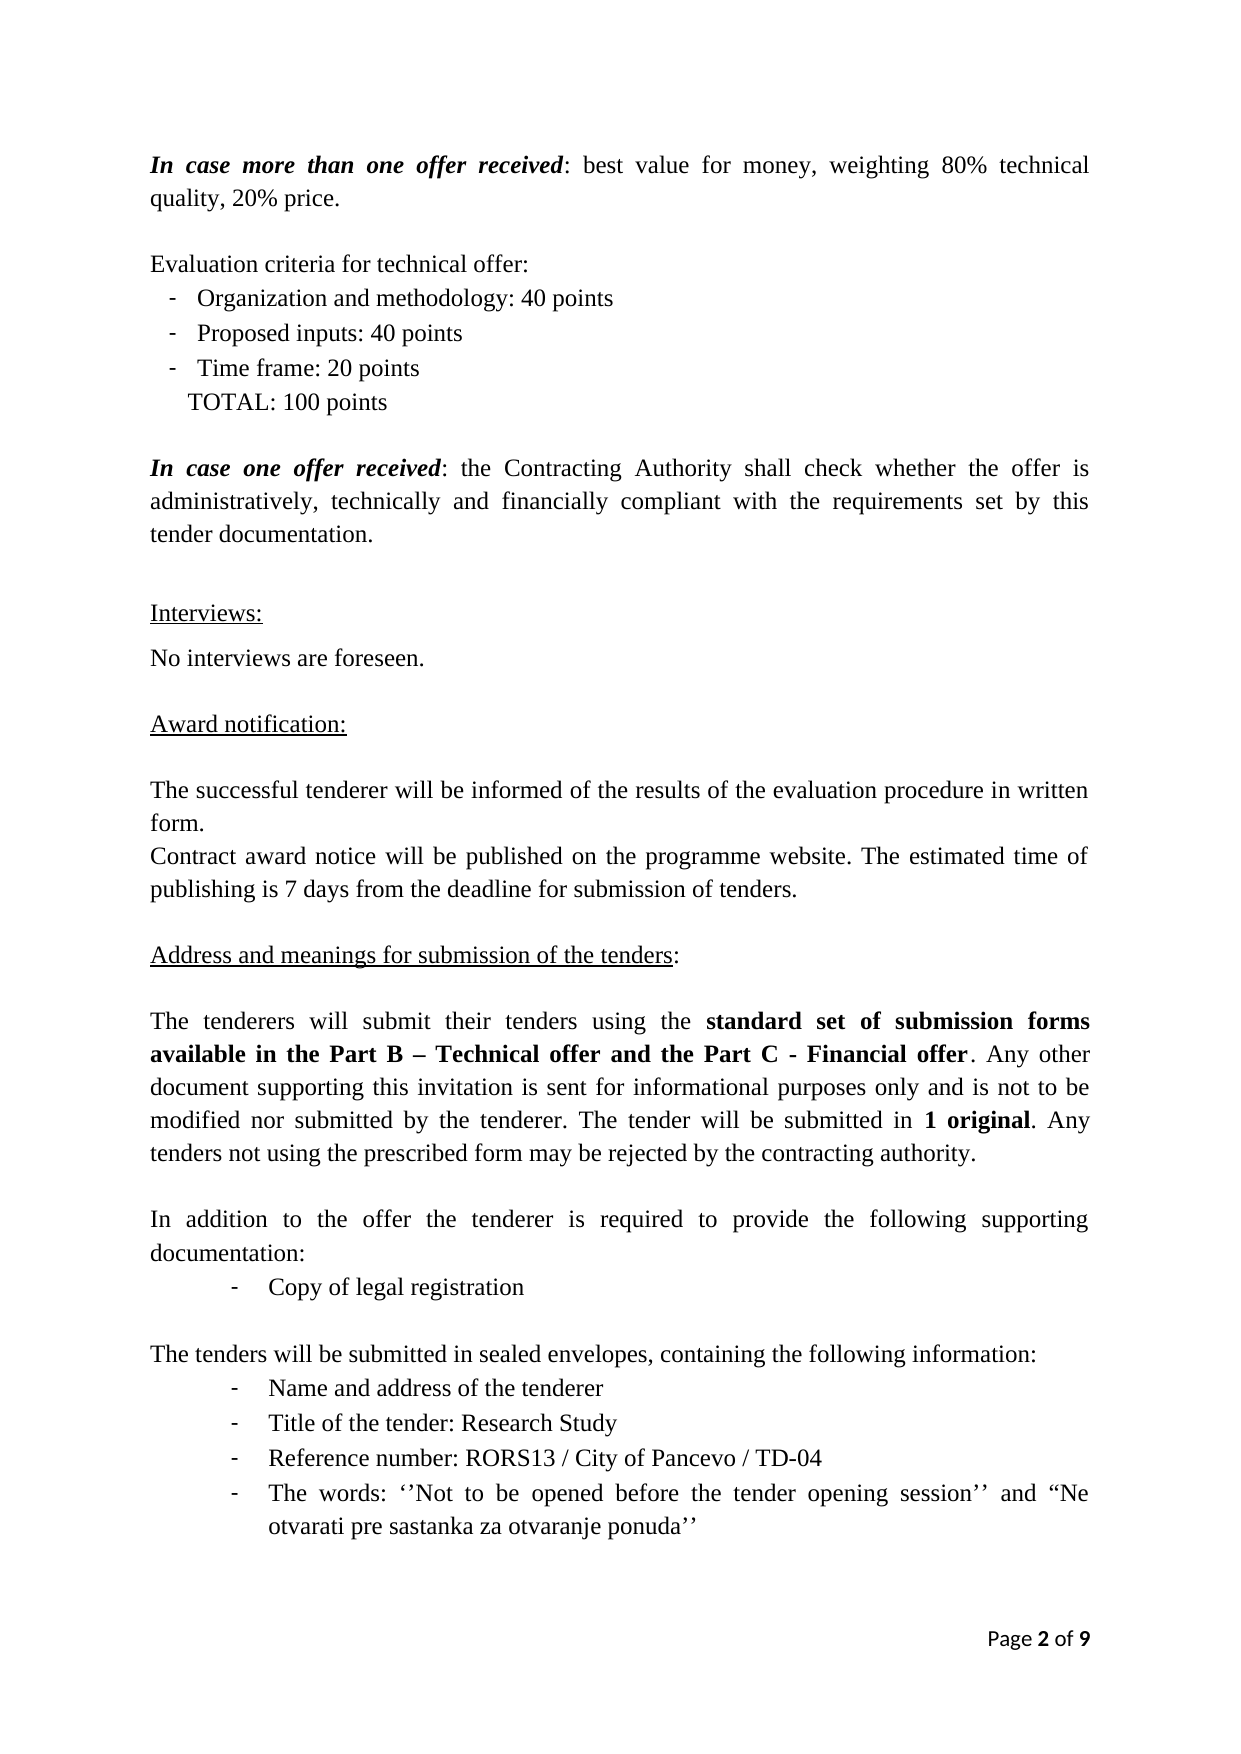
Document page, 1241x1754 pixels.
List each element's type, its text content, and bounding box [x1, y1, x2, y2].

text Interviews: [150, 598, 1090, 626]
list The words: ‘’Not to be opened before the tender opening session’’ and “Ne otvarati pre sastanka za otvaranje ponuda’’ [231, 1477, 1090, 1540]
list Award notification: [150, 709, 1090, 738]
list Name and address of the tenderer [231, 1372, 1090, 1402]
list Reference number: RORS13 / City of Pancevo / TD-04 [231, 1442, 1090, 1472]
text In case one offer received: the Contracting Authority shall check whether the offer is administratively, technically and financially compliant with the requirements set by this tender documentation. [150, 453, 1090, 548]
text Address and meanings for submission of the tenders: [150, 940, 1090, 969]
text The successful tenderer will be informed of the results of the evaluation procedure in written form. [150, 775, 1090, 837]
list Copy of legal registration [231, 1271, 1090, 1301]
text Contract award notice will be published on the programme website. The estimated time of publishing is 7 days from the deadline for submission of tenders. [150, 841, 1090, 903]
list No interviews are foreseen. [150, 643, 1090, 672]
list Time frame: 20 points [169, 352, 1090, 383]
text Evaluation criteria for technical offer: [150, 249, 1090, 278]
text In addition to the offer the tenderer is required to provide the following supporting documentation: [150, 1204, 1090, 1266]
text The tenderers will submit their tenders using the standard set of submission forms available in the Part B – Technical offer and the Part C - Financial offer. Any other document supporting this invitation is sent for informational purposes only and is not to be modified nor submitted by the tenderer. The tender will be submitted in 1 original. Any tenders not using the prescribed form may be rejected by the contracting authority. [150, 1006, 1090, 1167]
list Title of the tender: Research Study [231, 1407, 1090, 1437]
list Organization and methodology: 40 points [169, 282, 1090, 313]
text TOTAL: 100 points [150, 387, 1090, 416]
list Proposed inputs: 40 points [169, 317, 1090, 348]
text In case more than one offer received: best value for money, weighting 80% technical quality, 20% price. [150, 150, 1090, 212]
text The tenders will be submitted in sealed envelopes, containing the following information: [150, 1339, 1090, 1367]
